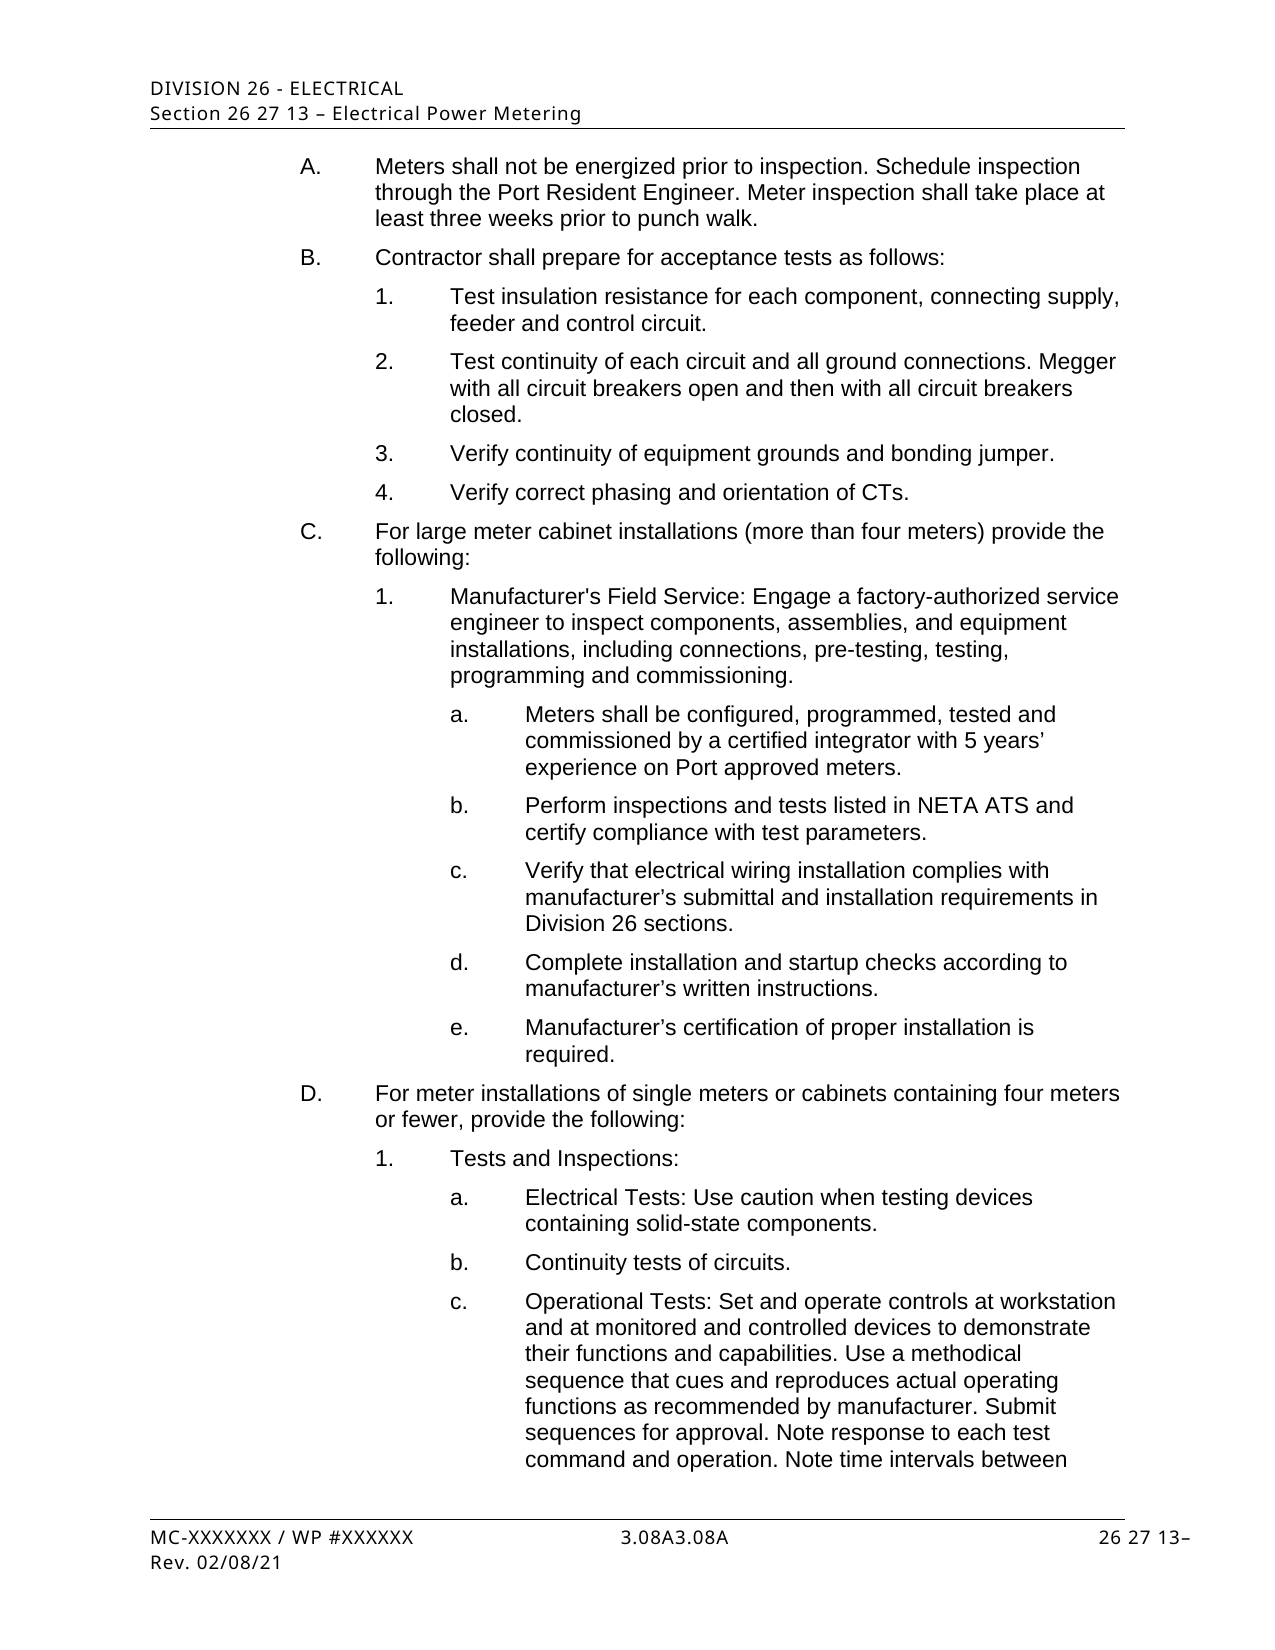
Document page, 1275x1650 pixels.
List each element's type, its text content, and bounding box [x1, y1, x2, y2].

list Meters shall be configured, programmed, tested and commissioned by a certified integrator with 5 years’ experience on Port approved meters. [450, 701, 1125, 780]
list Verify that electrical wiring installation complies with manufacturer’s submittal and installation requirements in Division 26 sections. [450, 857, 1125, 937]
list Perform inspections and tests listed in NETA ATS and certify compliance with test parameters. [450, 792, 1125, 845]
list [450, 1288, 1125, 1472]
list Meters shall not be energized prior to inspection. Schedule inspection through the Port Resident Engineer. Meter inspection shall take place at least three weeks prior to punch walk. [300, 153, 1125, 232]
list Manufacturer’s certification of proper installation is required. [450, 1014, 1125, 1067]
list Continuity tests of circuits. [450, 1249, 1125, 1275]
list Manufacturer's Field Service: Engage a factory-authorized service engineer to inspect components, assemblies, and equipment installations, including connections, pre-testing, testing, programming and commissioning. [375, 583, 1125, 688]
list Test continuity of each circuit and all ground connections. Megger with all circuit breakers open and then with all circuit breakers closed. [375, 348, 1125, 427]
list Tests and Inspections: [375, 1145, 1125, 1171]
list For meter installations of single meters or cabinets containing four meters or fewer, provide the following: [300, 1079, 1125, 1132]
list Contractor shall prepare for acceptance tests as follows: [300, 244, 1125, 271]
list For large meter cabinet installations (more than four meters) provide the following: [300, 518, 1125, 570]
list Complete installation and startup checks according to manufacturer’s written instructions. [450, 949, 1125, 1002]
list Test insulation resistance for each component, connecting supply, feeder and control circuit. [375, 283, 1125, 336]
list Verify correct phasing and orientation of CTs. [375, 479, 1125, 505]
list Verify continuity of equipment grounds and bonding jumper. [375, 440, 1125, 466]
list Electrical Tests: Use caution when testing devices containing solid-state components. [450, 1183, 1125, 1236]
